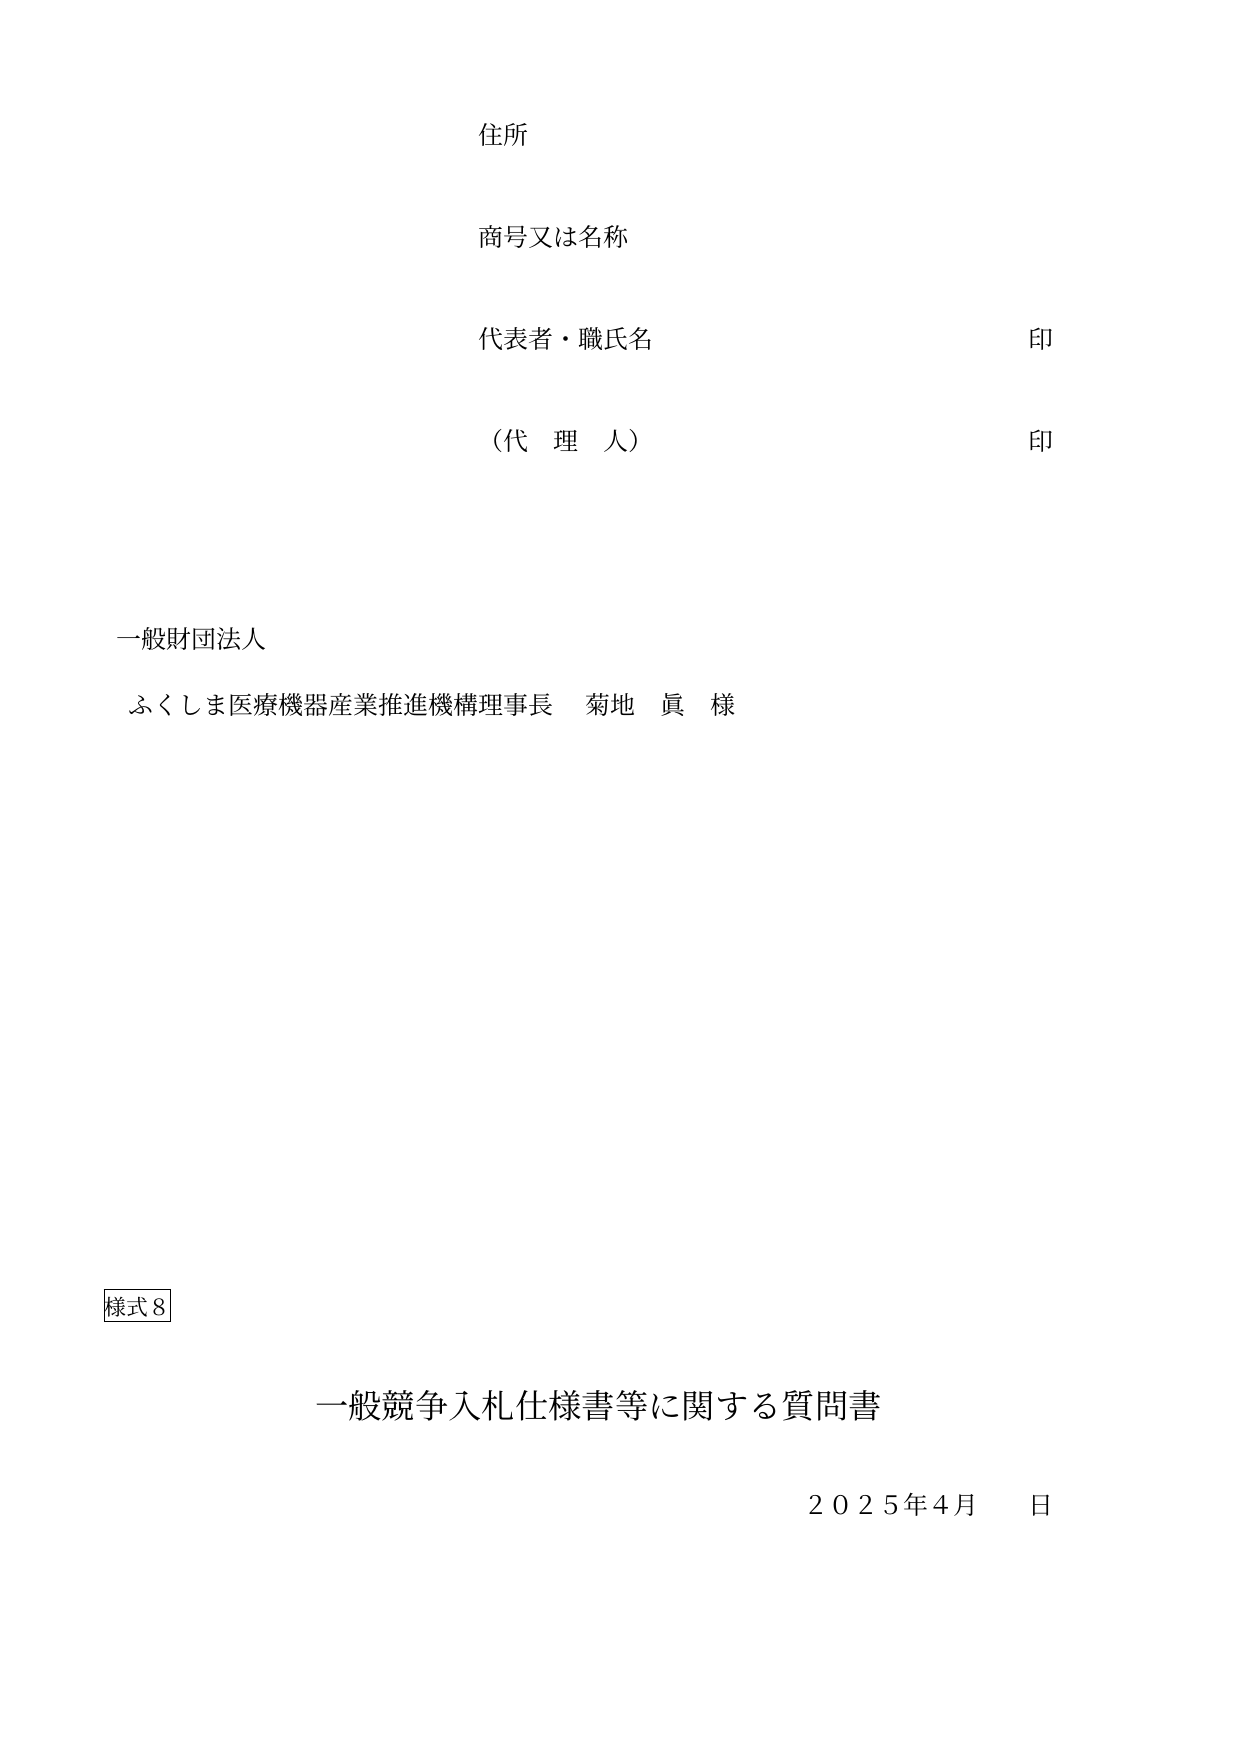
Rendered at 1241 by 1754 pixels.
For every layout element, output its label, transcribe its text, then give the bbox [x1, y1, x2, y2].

text 一般競争入札仕様書等に関する質問書 [103, 1372, 1093, 1438]
text 住所 [103, 101, 1093, 167]
text 代表者・職氏名 印 [103, 305, 1093, 371]
text 商号又は名称 [103, 203, 1093, 269]
text ふくしま医療機器産業推進機構理事長 菊地 眞 様 [103, 671, 1093, 737]
text （代 理 人） 印 [103, 407, 1093, 473]
text 一般財団法人 [103, 605, 1093, 671]
text 様式８ [103, 1272, 1093, 1338]
text ２０２５年４月 日 [103, 1471, 1093, 1537]
